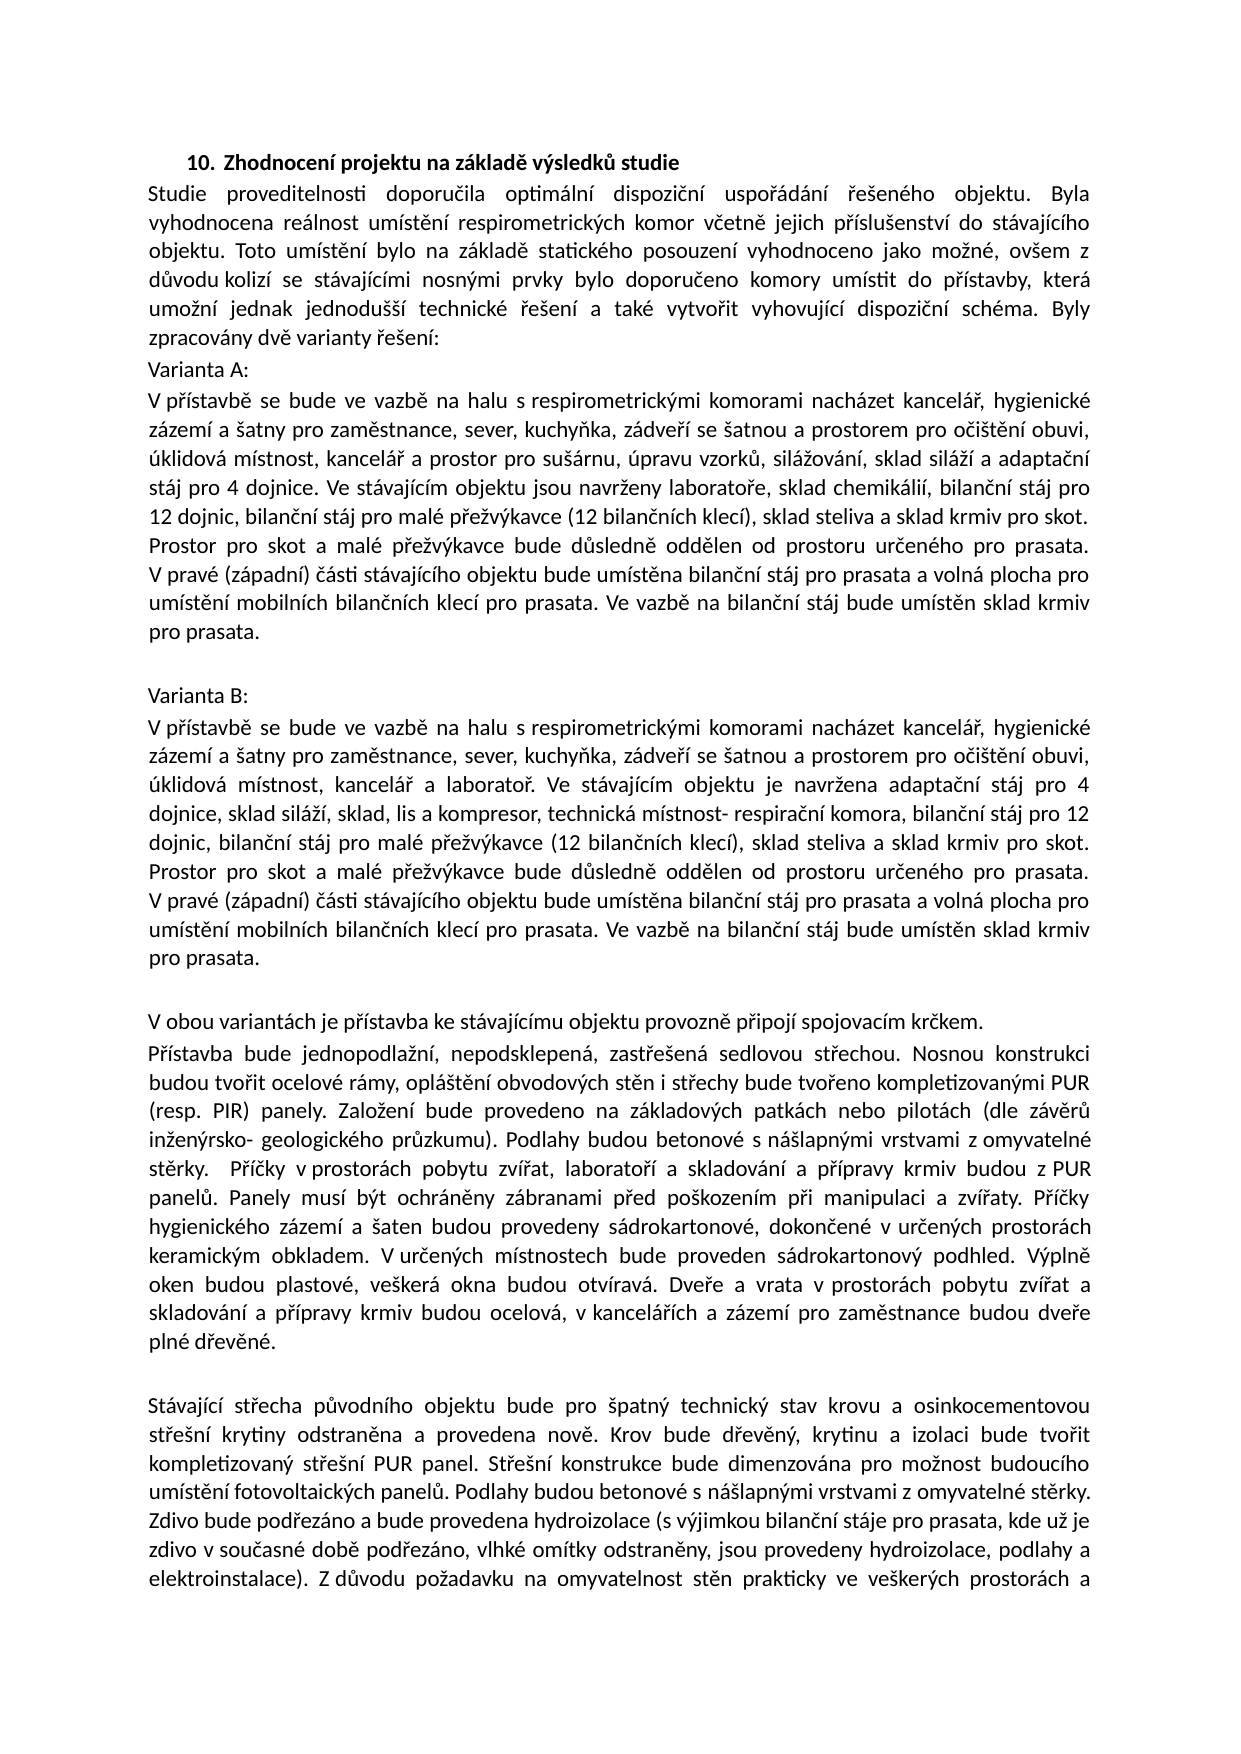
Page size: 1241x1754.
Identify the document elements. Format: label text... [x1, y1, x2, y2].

text Přístavba bude jednopodlažní, nepodsklepená, zastřešená sedlovou střechou. Nosnou konstrukci budou tvořit ocelové rámy, opláštění obvodových stěn i střechy bude tvořeno kompletizovanými PUR (resp. PIR) panely. Založení bude provedeno na základových patkách nebo pilotách (dle závěrů inženýrsko- geologického průzkumu). Podlahy budou betonové s nášlapnými vrstvami z omyvatelné stěrky. Příčky v prostorách pobytu zvířat, laboratoří a skladování a přípravy krmiv budou z PUR panelů. Panely musí být ochráněny zábranami před poškozením při manipulaci a zvířaty. Příčky hygienického zázemí a šaten budou provedeny sádrokartonové, dokončené v určených prostorách keramickým obkladem. V určených místnostech bude proveden sádrokartonový podhled. Výplně oken budou plastové, veškerá okna budou otvíravá. Dveře a vrata v prostorách pobytu zvířat a skladování a přípravy krmiv budou ocelová, v kancelářích a zázemí pro zaměstnance budou dveře plné dřevěné. [148, 1039, 1091, 1355]
text V přístavbě se bude ve vazbě na halu s respirometrickými komorami nacházet kancelář, hygienické zázemí a šatny pro zaměstnance, sever, kuchyňka, zádveří se šatnou a prostorem pro očištění obuvi, úklidová místnost, kancelář a laboratoř. Ve stávajícím objektu je navržena adaptační stáj pro 4 dojnice, sklad siláží, sklad, lis a kompresor, technická místnost- respirační komora, bilanční stáj pro 12 dojnic, bilanční stáj pro malé přežvýkavce (12 bilančních klecí), sklad steliva a sklad krmiv pro skot. Prostor pro skot a malé přežvýkavce bude důsledně oddělen od prostoru určeného pro prasata. V pravé (západní) části stávajícího objektu bude umístěna bilanční stáj pro prasata a volná plocha pro umístění mobilních bilančních klecí pro prasata. Ve vazbě na bilanční stáj bude umístěn sklad krmiv pro prasata. [148, 713, 1091, 972]
text V obou variantách je přístavba ke stávajícímu objektu provozně připojí spojovacím krčkem. [148, 1007, 1091, 1035]
text Studie proveditelnosti doporučila optimální dispoziční uspořádání řešeného objektu. Byla vyhodnocena reálnost umístění respirometrických komor včetně jejich příslušenství do stávajícího objektu. Toto umístění bylo na základě statického posouzení vyhodnoceno jako možné, ovšem z důvodu kolizí se stávajícími nosnými prvky bylo doporučeno komory umístit do přístavby, která umožní jednak jednodušší technické řešení a také vytvořit vyhovující dispoziční schéma. Byly zpracovány dvě varianty řešení: [148, 179, 1091, 351]
text Varianta A: [148, 355, 1091, 383]
text Varianta B: [148, 681, 1091, 709]
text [148, 1391, 1091, 1592]
subtitle Zhodnocení projektu na základě výsledků studie [186, 148, 1093, 176]
text V přístavbě se bude ve vazbě na halu s respirometrickými komorami nacházet kancelář, hygienické zázemí a šatny pro zaměstnance, sever, kuchyňka, zádveří se šatnou a prostorem pro očištění obuvi, úklidová místnost, kancelář a prostor pro sušárnu, úpravu vzorků, silážování, sklad siláží a adaptační stáj pro 4 dojnice. Ve stávajícím objektu jsou navrženy laboratoře, sklad chemikálií, bilanční stáj pro 12 dojnic, bilanční stáj pro malé přežvýkavce (12 bilančních klecí), sklad steliva a sklad krmiv pro skot. Prostor pro skot a malé přežvýkavce bude důsledně oddělen od prostoru určeného pro prasata. V pravé (západní) části stávajícího objektu bude umístěna bilanční stáj pro prasata a volná plocha pro umístění mobilních bilančních klecí pro prasata. Ve vazbě na bilanční stáj bude umístěn sklad krmiv pro prasata. [148, 387, 1091, 645]
